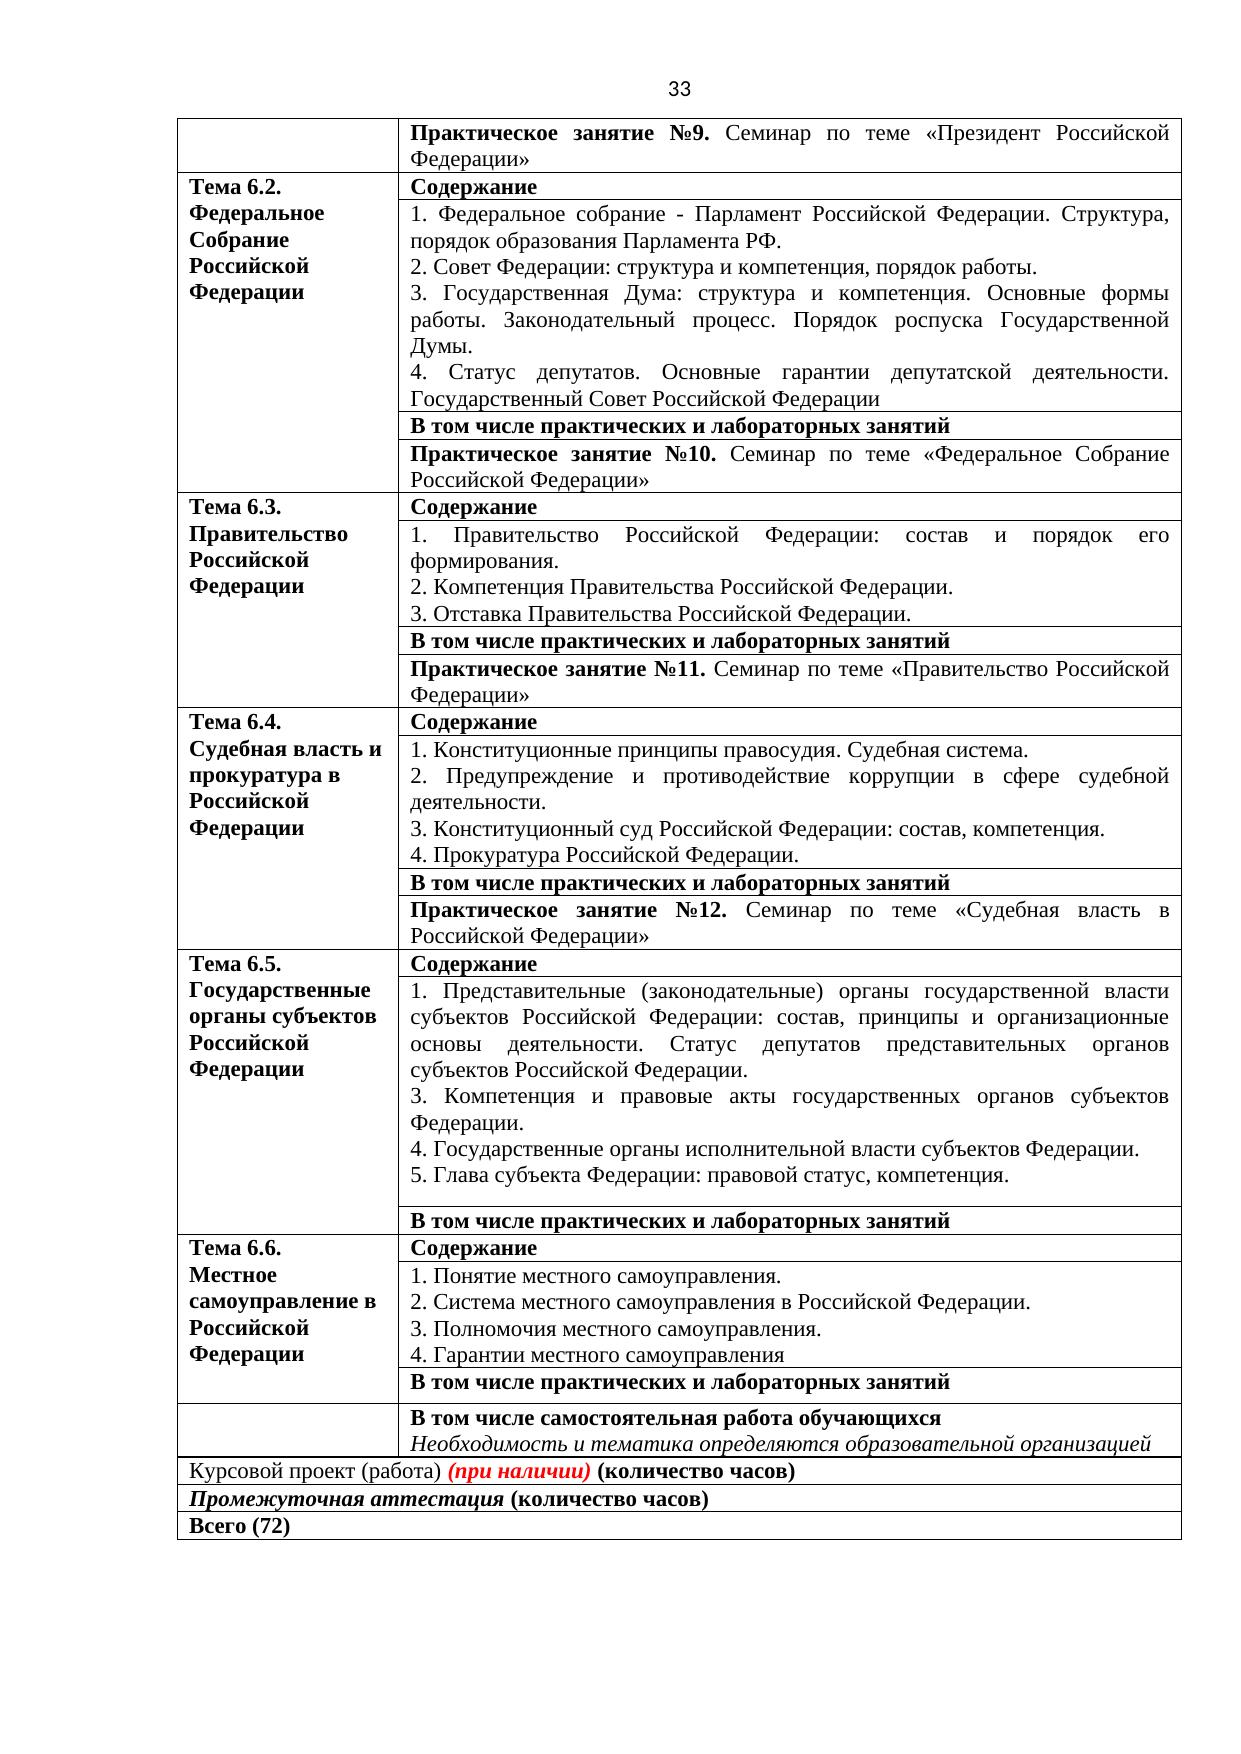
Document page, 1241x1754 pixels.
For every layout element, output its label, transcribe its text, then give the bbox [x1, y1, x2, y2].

table_cell В том числе практических и лабораторных занятий [399, 412, 1181, 438]
table_cell В том числе практических и лабораторных занятий [399, 1207, 1181, 1233]
table_cell В том числе самостоятельная работа обучающихся Необходимость и тематика определяются образовательной организацией [399, 1404, 1181, 1456]
table_cell Промежуточная аттестация (количество часов) [178, 1485, 1181, 1511]
table_cell 1. Федеральное собрание - Парламент Российской Федерации. Структура, порядок образования Парламента РФ. 2. Совет Федерации: структура и компетенция, порядок работы. 3. Государственная Дума: структура и компетенция. Основные формы работы. Законодательный процесс. Порядок роспуска Государственной Думы. 4. Статус депутатов. Основные гарантии депутатской деятельности. Государственный Совет Российской Федерации [399, 200, 1181, 411]
table_cell Тема 6.5. Государственные органы субъектов Российской Федерации [178, 950, 398, 1233]
table_cell Тема 6.4. Судебная власть и прокуратура в Российской Федерации [178, 708, 398, 949]
table_cell [178, 1404, 398, 1456]
table_cell Тема 6.3. Правительство Российской Федерации [178, 493, 398, 707]
table_cell 1. Представительные (законодательные) органы государственной власти субъектов Российской Федерации: состав, принципы и организационные основы деятельности. Статус депутатов представительных органов субъектов Российской Федерации. 3. Компетенция и правовые акты государственных органов субъектов Федерации. 4. Государственные органы исполнительной власти субъектов Федерации. 5. Глава субъекта Федерации: правовой статус, компетенция. [399, 977, 1181, 1206]
table_cell Всего (72) [178, 1512, 1181, 1539]
table_cell В том числе практических и лабораторных занятий [399, 627, 1181, 653]
table_cell Курсовой проект (работа) (при наличии) (количество часов) [178, 1458, 1181, 1484]
table_cell 1. Правительство Российской Федерации: состав и порядок его формирования. 2. Компетенция Правительства Российской Федерации. 3. Отставка Правительства Российской Федерации. [399, 521, 1181, 626]
table_cell Практическое занятие №10. Семинар по теме «Федеральное Собрание Российской Федерации» [399, 440, 1181, 492]
table_cell Практическое занятие №9. Семинар по теме «Президент Российской Федерации» [399, 119, 1181, 172]
table_cell Практическое занятие №12. Семинар по теме «Судебная власть в Российской Федерации» [399, 896, 1181, 949]
table_cell Содержание [399, 173, 1181, 199]
table_cell Практическое занятие №11. Семинар по теме «Правительство Российской Федерации» [399, 655, 1181, 707]
table_cell В том числе практических и лабораторных занятий [399, 1368, 1181, 1403]
table_cell Тема 6.2. Федеральное Собрание Российской Федерации [178, 173, 398, 492]
table_cell 1. Конституционные принципы правосудия. Судебная система. 2. Предупреждение и противодействие коррупции в сфере судебной деятельности. 3. Конституционный суд Российской Федерации: состав, компетенция. 4. Прокуратура Российской Федерации. [399, 736, 1181, 867]
table_cell Содержание [399, 950, 1181, 976]
table_cell Содержание [399, 1235, 1181, 1261]
table_cell В том числе практических и лабораторных занятий [399, 869, 1181, 895]
table_cell 1. Понятие местного самоуправления. 2. Система местного самоуправления в Российской Федерации. 3. Полномочия местного самоуправления. 4. Гарантии местного самоуправления [399, 1262, 1181, 1367]
table_cell Содержание [399, 493, 1181, 520]
table_cell Содержание [399, 708, 1181, 735]
table_cell Тема 6.6. Местное самоуправление в Российской Федерации [178, 1235, 398, 1403]
